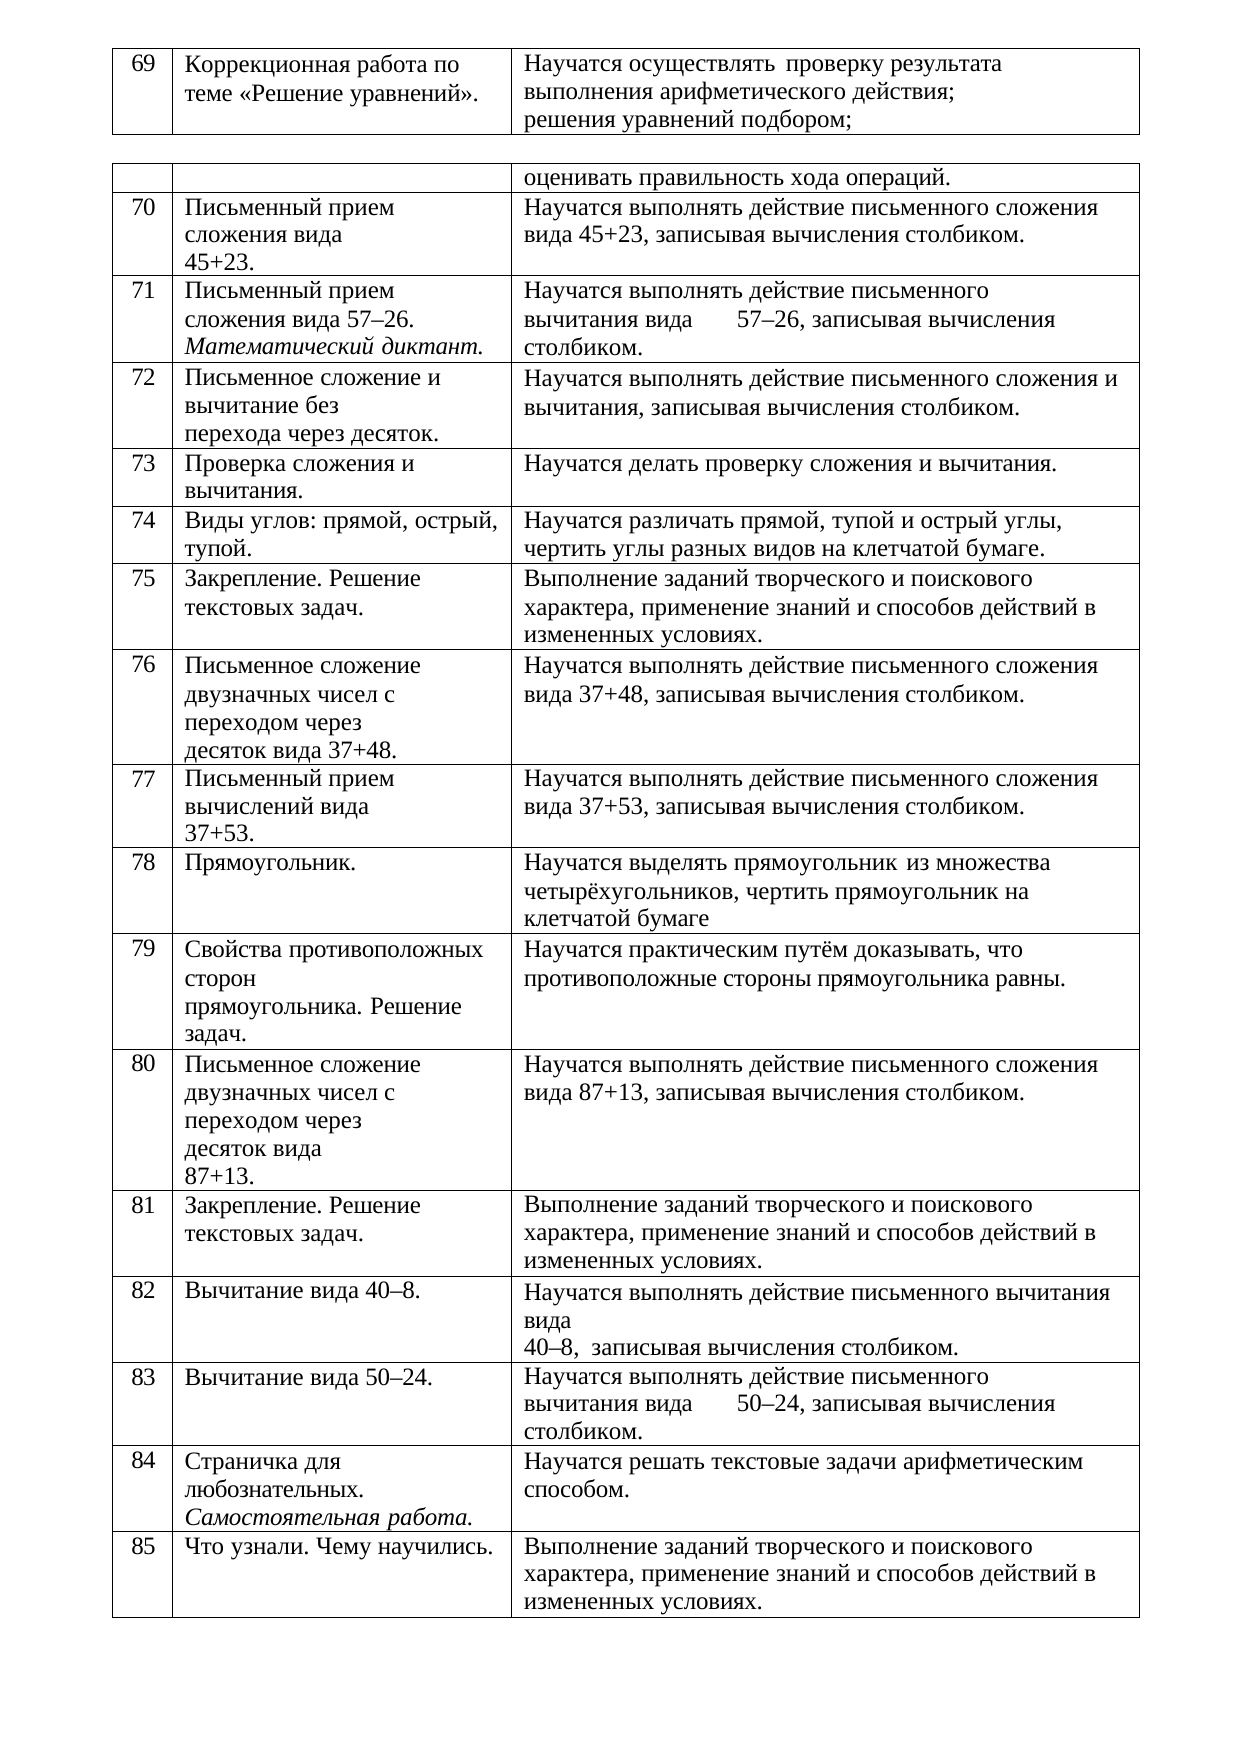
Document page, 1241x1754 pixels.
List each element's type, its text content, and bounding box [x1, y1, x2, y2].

table_cell Письменный прием сложения вида 57–26. Математический диктант. [173, 276, 511, 362]
table_cell 71 [113, 276, 172, 362]
table_cell Письменное сложение двузначных чисел с переходом через десяток вида 37+48. [173, 650, 511, 764]
table_cell Виды углов: прямой, острый, тупой. [173, 507, 511, 563]
table_cell 70 [113, 193, 172, 275]
table_cell Выполнение заданий творческого и поискового характера, применение знаний и способов действий в измененных условиях. [512, 1532, 1139, 1617]
table_cell 78 [113, 848, 172, 933]
table_cell Научатся выполнять действие письменного вычитания вида 40–8, записывая вычисления столбиком. [512, 1277, 1139, 1362]
table_cell 81 [113, 1191, 172, 1276]
table_cell Научатся делать проверку сложения и вычитания. [512, 449, 1139, 506]
table_cell Научатся практическим путём доказывать, что противоположные стороны прямоугольника равны. [512, 934, 1139, 1048]
table_cell Вычитание вида 50–24. [173, 1363, 511, 1445]
table_cell Прямоугольник. [173, 848, 511, 933]
table_cell Научатся решать текстовые задачи арифметическим способом. [512, 1446, 1139, 1531]
table_cell Закрепление. Решение текстовых задач. [173, 1191, 511, 1276]
table_cell Научатся выполнять действие письменного сложения вида 37+53, записывая вычисления столбиком. [512, 765, 1139, 847]
table_cell Письменное сложение двузначных чисел с переходом через десяток вида 87+13. [173, 1050, 511, 1190]
table_cell Письменный прием вычислений вида 37+53. [173, 765, 511, 847]
table_cell Научатся выделять прямоугольник из множества четырёхугольников, чертить прямоугольник на клетчатой бумаге [512, 848, 1139, 933]
table_header оценивать правильность хода операций. [512, 164, 1139, 192]
table_cell Письменный прием сложения вида 45+23. [173, 193, 511, 275]
table_cell Закрепление. Решение текстовых задач. [173, 564, 511, 649]
table_cell Свойства противоположных сторон прямоугольника. Решение задач. [173, 934, 511, 1048]
table_cell 85 [113, 1532, 172, 1617]
table_cell Страничка для любознательных. Самостоятельная работа. [173, 1446, 511, 1531]
table_cell 79 [113, 934, 172, 1048]
table_header [113, 164, 172, 192]
table_cell 80 [113, 1050, 172, 1190]
table_cell Научатся различать прямой, тупой и острый углы, чертить углы разных видов на клетчатой бумаге. [512, 507, 1139, 563]
table_cell Проверка сложения и вычитания. [173, 449, 511, 506]
table_cell 84 [113, 1446, 172, 1531]
table_cell 74 [113, 507, 172, 563]
table_cell 72 [113, 363, 172, 448]
table_cell Научатся выполнять действие письменного вычитания вида 50–24, записывая вычисления столбиком. [512, 1363, 1139, 1445]
table_cell Вычитание вида 40–8. [173, 1277, 511, 1362]
table_cell 76 [113, 650, 172, 764]
table_cell 75 [113, 564, 172, 649]
table_cell Научатся выполнять действие письменного сложения вида 37+48, записывая вычисления столбиком. [512, 650, 1139, 764]
table_cell 77 [113, 765, 172, 847]
table_cell 82 [113, 1277, 172, 1362]
table_cell Что узнали. Чему научились. [173, 1532, 511, 1617]
table_cell Научатся выполнять действие письменного сложения и вычитания, записывая вычисления столбиком. [512, 363, 1139, 448]
table_cell Выполнение заданий творческого и поискового характера, применение знаний и способов действий в измененных условиях. [512, 1191, 1139, 1276]
table_cell Коррекционная работа по теме «Решение уравнений». [173, 49, 511, 134]
table_cell Научатся выполнять действие письменного сложения вида 87+13, записывая вычисления столбиком. [512, 1050, 1139, 1190]
table_header [173, 164, 511, 192]
table_cell Выполнение заданий творческого и поискового характера, применение знаний и способов действий в измененных условиях. [512, 564, 1139, 649]
table_cell Научатся выполнять действие письменного вычитания вида 57–26, записывая вычисления столбиком. [512, 276, 1139, 362]
table_cell 69 [113, 49, 172, 134]
table_cell 83 [113, 1363, 172, 1445]
table_cell Научатся выполнять действие письменного сложения вида 45+23, записывая вычисления столбиком. [512, 193, 1139, 275]
table_cell Научатся осуществлять проверку результата выполнения арифметического действия; решения уравнений подбором; [512, 49, 1139, 134]
table_cell 73 [113, 449, 172, 506]
table_cell Письменное сложение и вычитание без перехода через десяток. [173, 363, 511, 448]
